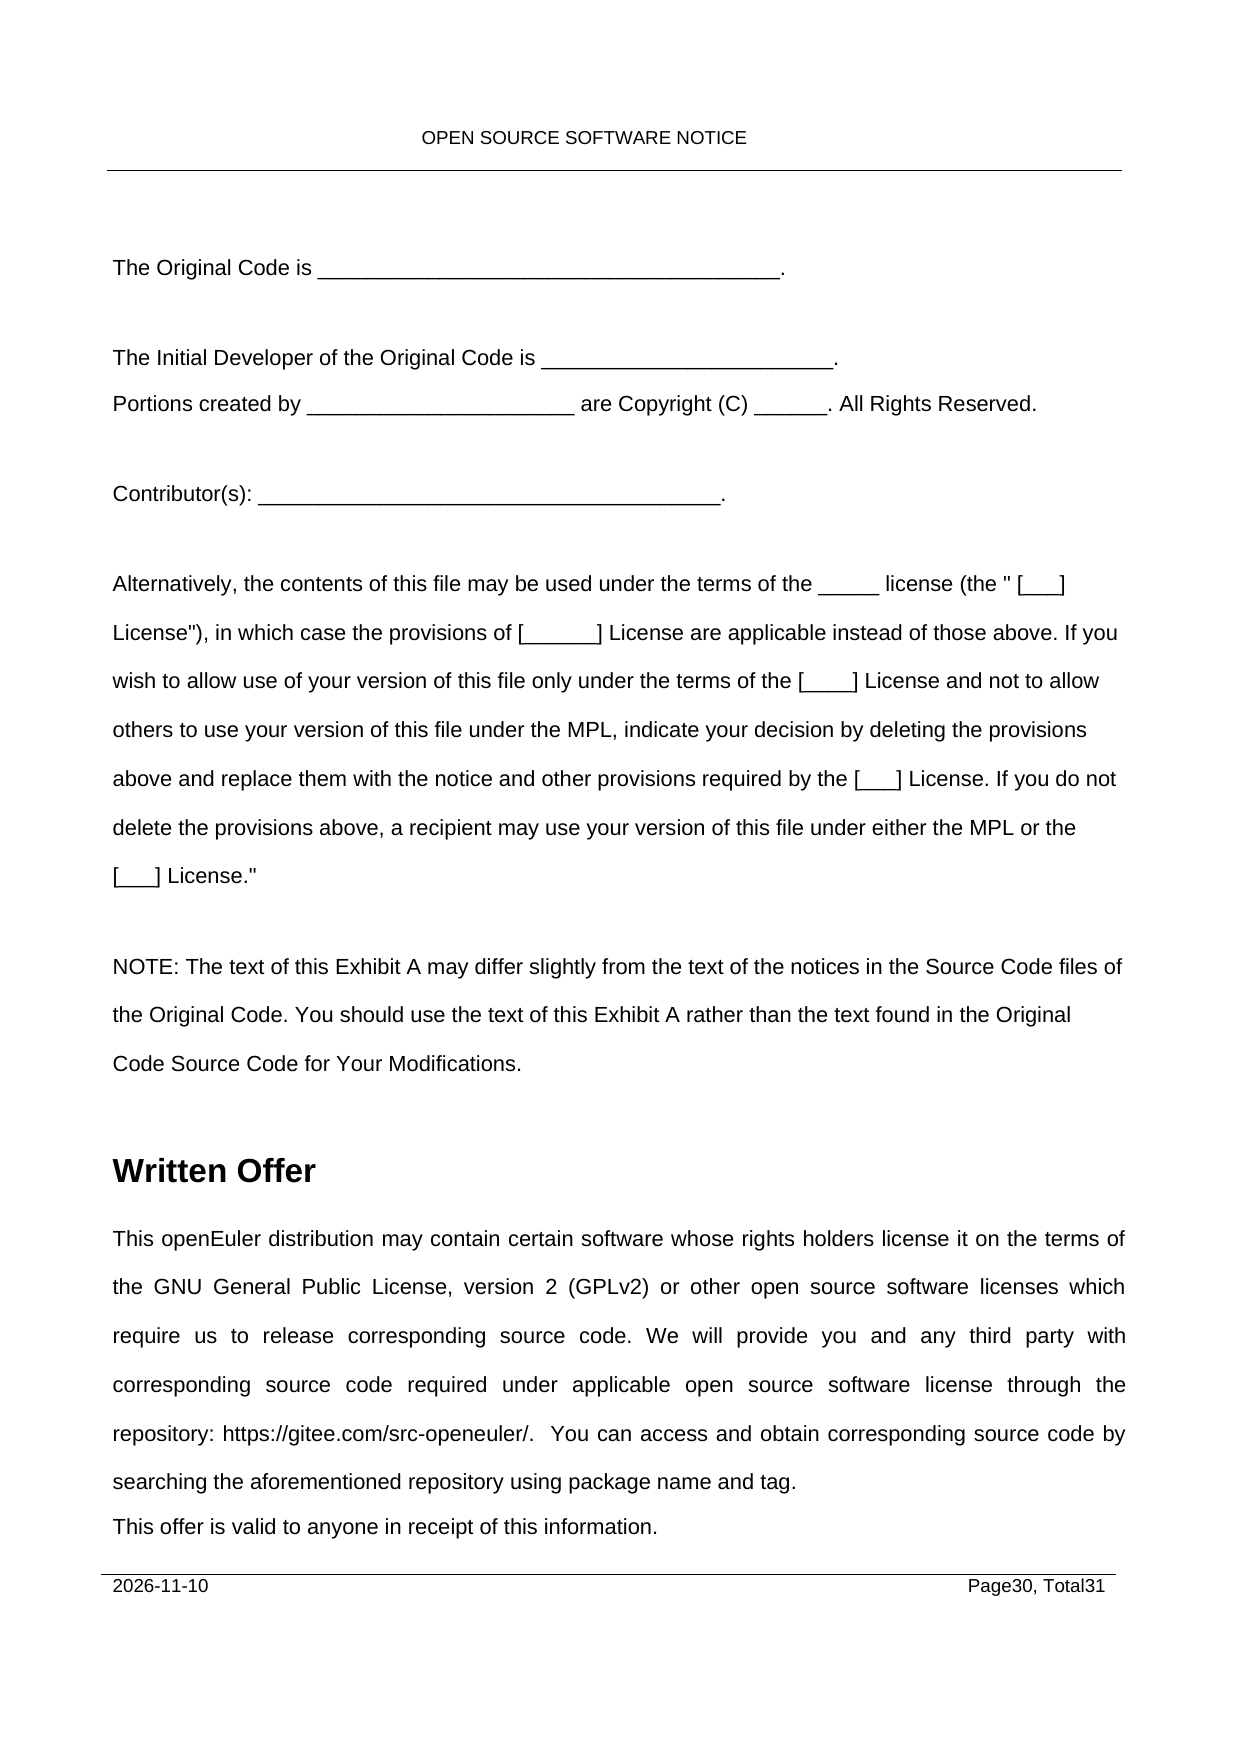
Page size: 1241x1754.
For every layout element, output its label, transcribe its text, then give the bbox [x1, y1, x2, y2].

text This openEuler distribution may contain certain software whose rights holders license it on the terms of the GNU General Public License, version 2 (GPLv2) or other open source software licenses which require us to release corresponding source code. We will provide you and any third party with corresponding source code required under applicable open source software license through the repository: https://gitee.com/src-openeuler/. You can access and obtain corresponding source code by searching the aforementioned repository using package name and tag. [112, 1222, 1128, 1498]
text The Original Code is ______________________________________. [112, 251, 1128, 284]
text Portions created by ______________________ are Copyright (C) ______. All Rights Reserved. [112, 387, 1128, 419]
text This offer is valid to anyone in receipt of this information. [112, 1511, 1128, 1543]
text Written Offer [112, 1138, 1128, 1203]
text The Initial Developer of the Original Code is ________________________. [112, 342, 1128, 374]
text Alternatively, the contents of this file may be used under the terms of the _____ license (the " [___] License"), in which case the provisions of [______] License are applicable instead of those above. If you wish to allow use of your version of this file only under the terms of the [____] License and not to allow others to use your version of this file under the MPL, indicate your decision by deleting the provisions above and replace them with the notice and other provisions required by the [___] License. If you do not delete the provisions above, a recipient may use your version of this file under either the MPL or the [___] License." [112, 567, 1128, 892]
text NOTE: The text of this Exhibit A may differ slightly from the text of the notices in the Source Code files of the Original Code. You should use the text of this Exhibit A rather than the text found in the Original Code Source Code for Your Modifications. [112, 950, 1128, 1080]
text Contributor(s): ______________________________________. [112, 477, 1128, 509]
